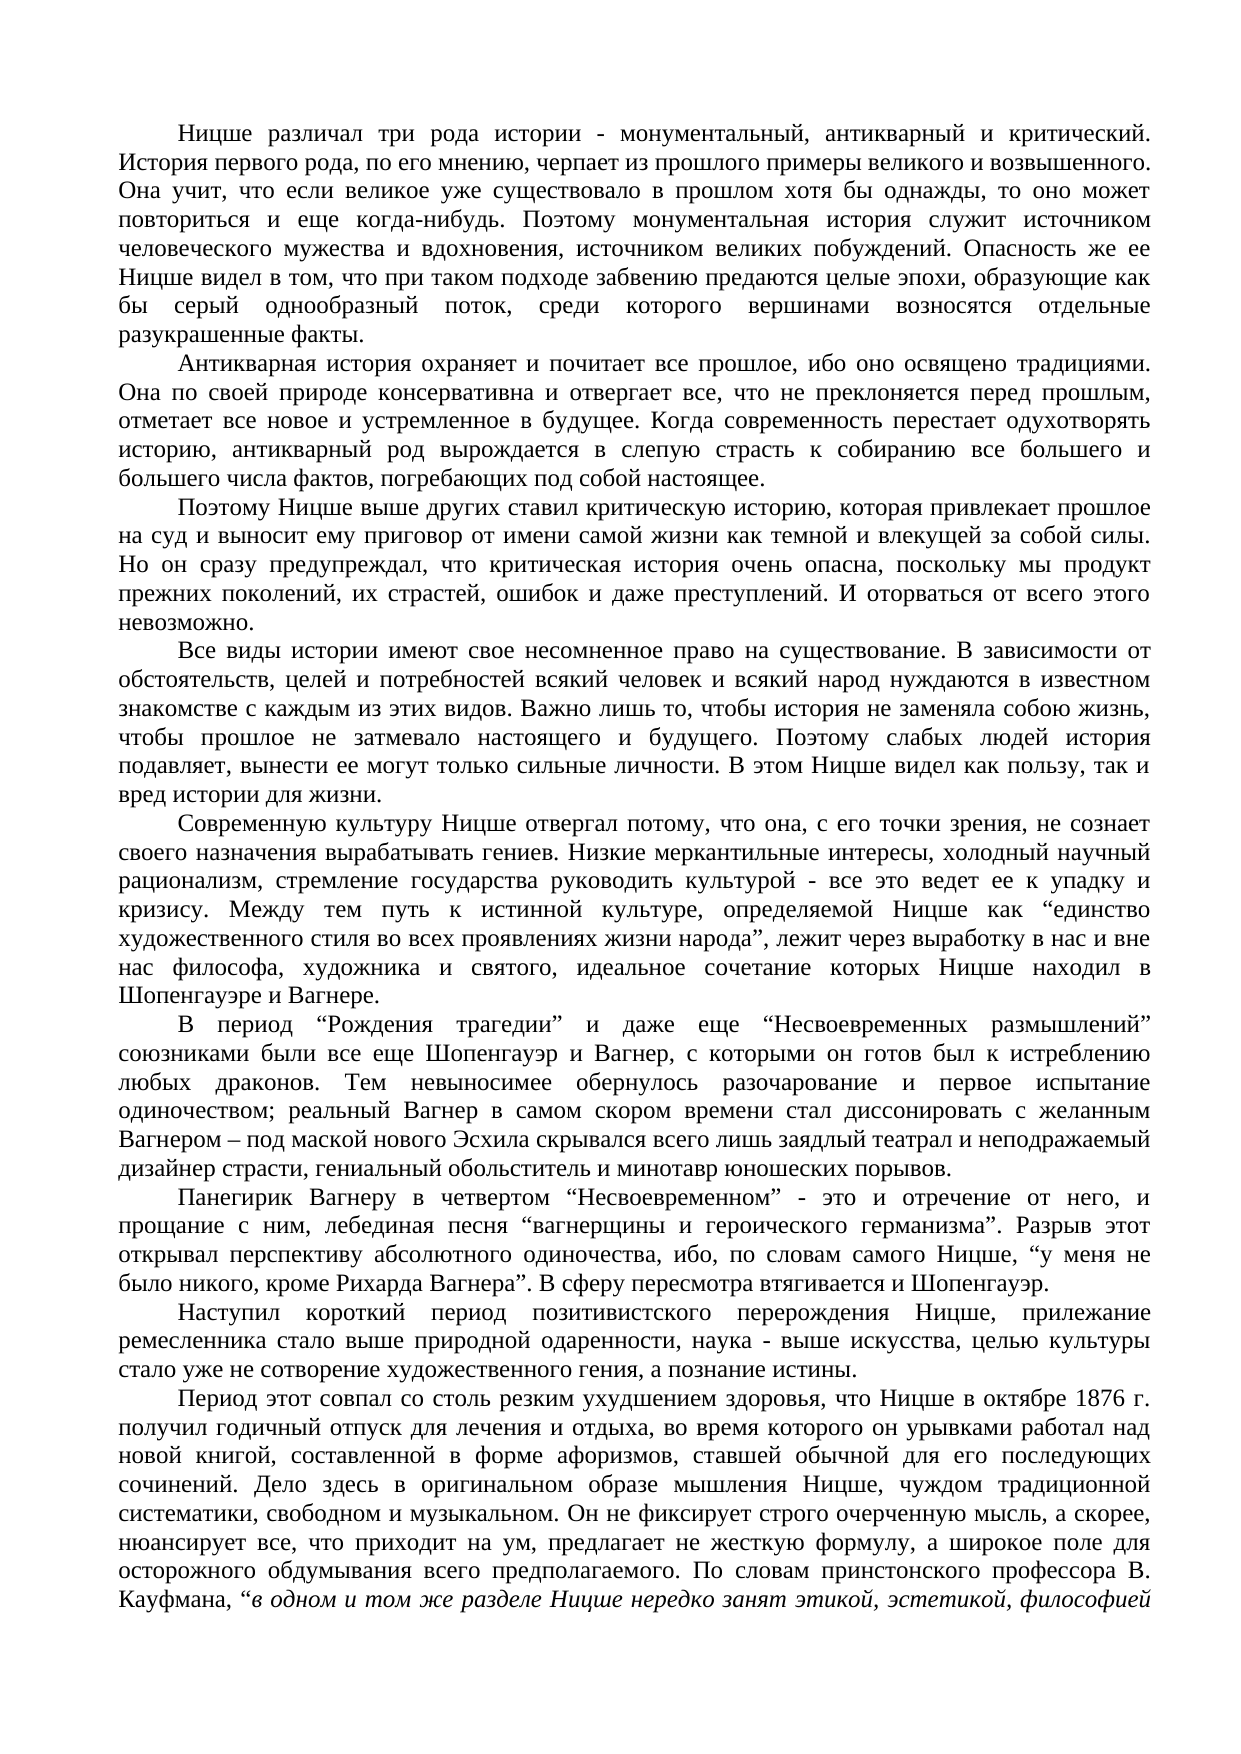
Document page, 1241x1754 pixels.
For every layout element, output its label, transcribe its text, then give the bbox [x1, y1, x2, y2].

text В период “Рождения трагедии” и даже еще “Несвоевременных размышлений” союзниками были все еще Шопенгауэр и Вагнер, с которыми он готов был к истреблению любых драконов. Тем невыносимее обернулось разочарование и первое испытание одиночеством; реальный Вагнер в самом скором времени стал диссонировать с желанным Вагнером – под маской нового Эсхила скрывался всего лишь заядлый театрал и неподражаемый дизайнер страсти, гениальный обольститель и минотавр юношеских порывов. [118, 1009, 1152, 1182]
text Поэтому Ницше выше других ставил критическую историю, которая привлекает прошлое на суд и выносит ему приговор от имени самой жизни как темной и влекущей за собой силы. Но он сразу предупреждал, что критическая история очень опасна, поскольку мы продукт прежних поколений, их страстей, ошибок и даже преступлений. И оторваться от всего этого невозможно. [118, 492, 1152, 636]
text Современную культуру Ницше отвергал потому, что она, с его точки зрения, не сознает своего назначения вырабатывать гениев. Низкие меркантильные интересы, холодный научный рационализм, стремление государства руководить культурой - все это ведет ее к упадку и кризису. Между тем путь к истинной культуре, определяемой Ницше как “единство художественного стиля во всех проявлениях жизни народа”, лежит через выработку в нас и вне нас философа, художника и святого, идеальное сочетание которых Ницше находил в Шопенгауэре и Вагнере. [118, 808, 1152, 1009]
text Все виды истории имеют свое несомненное право на существование. В зависимости от обстоятельств, целей и потребностей всякий человек и всякий народ нуждаются в известном знакомстве с каждым из этих видов. Важно лишь то, чтобы история не заменяла собою жизнь, чтобы прошлое не затмевало настоящего и будущего. Поэтому слабых людей история подавляет, вынести ее могут только сильные личности. В этом Ницше видел как пользу, так и вред истории для жизни. [118, 636, 1152, 808]
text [118, 1383, 1152, 1613]
text Антикварная история охраняет и почитает все прошлое, ибо оно освящено традициями. Она по своей природе консервативна и отвергает все, что не преклоняется перед прошлым, отметает все новое и устремленное в будущее. Когда современность перестает одухотворять историю, антикварный род вырождается в слепую страсть к собиранию все большего и большего числа фактов, погребающих под собой настоящее. [118, 348, 1152, 492]
text Панегирик Вагнеру в четвертом “Несвоевременном” - это и отречение от него, и прощание с ним, лебединая песня “вагнерщины и героического германизма”. Разрыв этот открывал перспективу абсолютного одиночества, ибо, по словам самого Ницше, “у меня не было никого, кроме Рихарда Вагнера”. В сферу пересмотра втягивается и Шопенгауэр. [118, 1182, 1152, 1297]
text Наступил короткий период позитивистского перерождения Ницше, прилежание ремесленника стало выше природной одаренности, наука - выше искусства, целью культуры стало уже не сотворение художественного гения, а познание истины. [118, 1297, 1152, 1383]
text Ницше различал три рода истории - монументальный, антикварный и критический. История первого рода, по его мнению, черпает из прошлого примеры великого и возвышенного. Она учит, что если великое уже существовало в прошлом хотя бы однажды, то оно может повториться и еще когда-нибудь. Поэтому монументальная история служит источником человеческого мужества и вдохновения, источником великих побуждений. Опасность же ее Ницше видел в том, что при таком подходе забвению предаются целые эпохи, образующие как бы серый однообразный поток, среди которого вершинами возносятся отдельные разукрашенные факты. [118, 118, 1152, 348]
